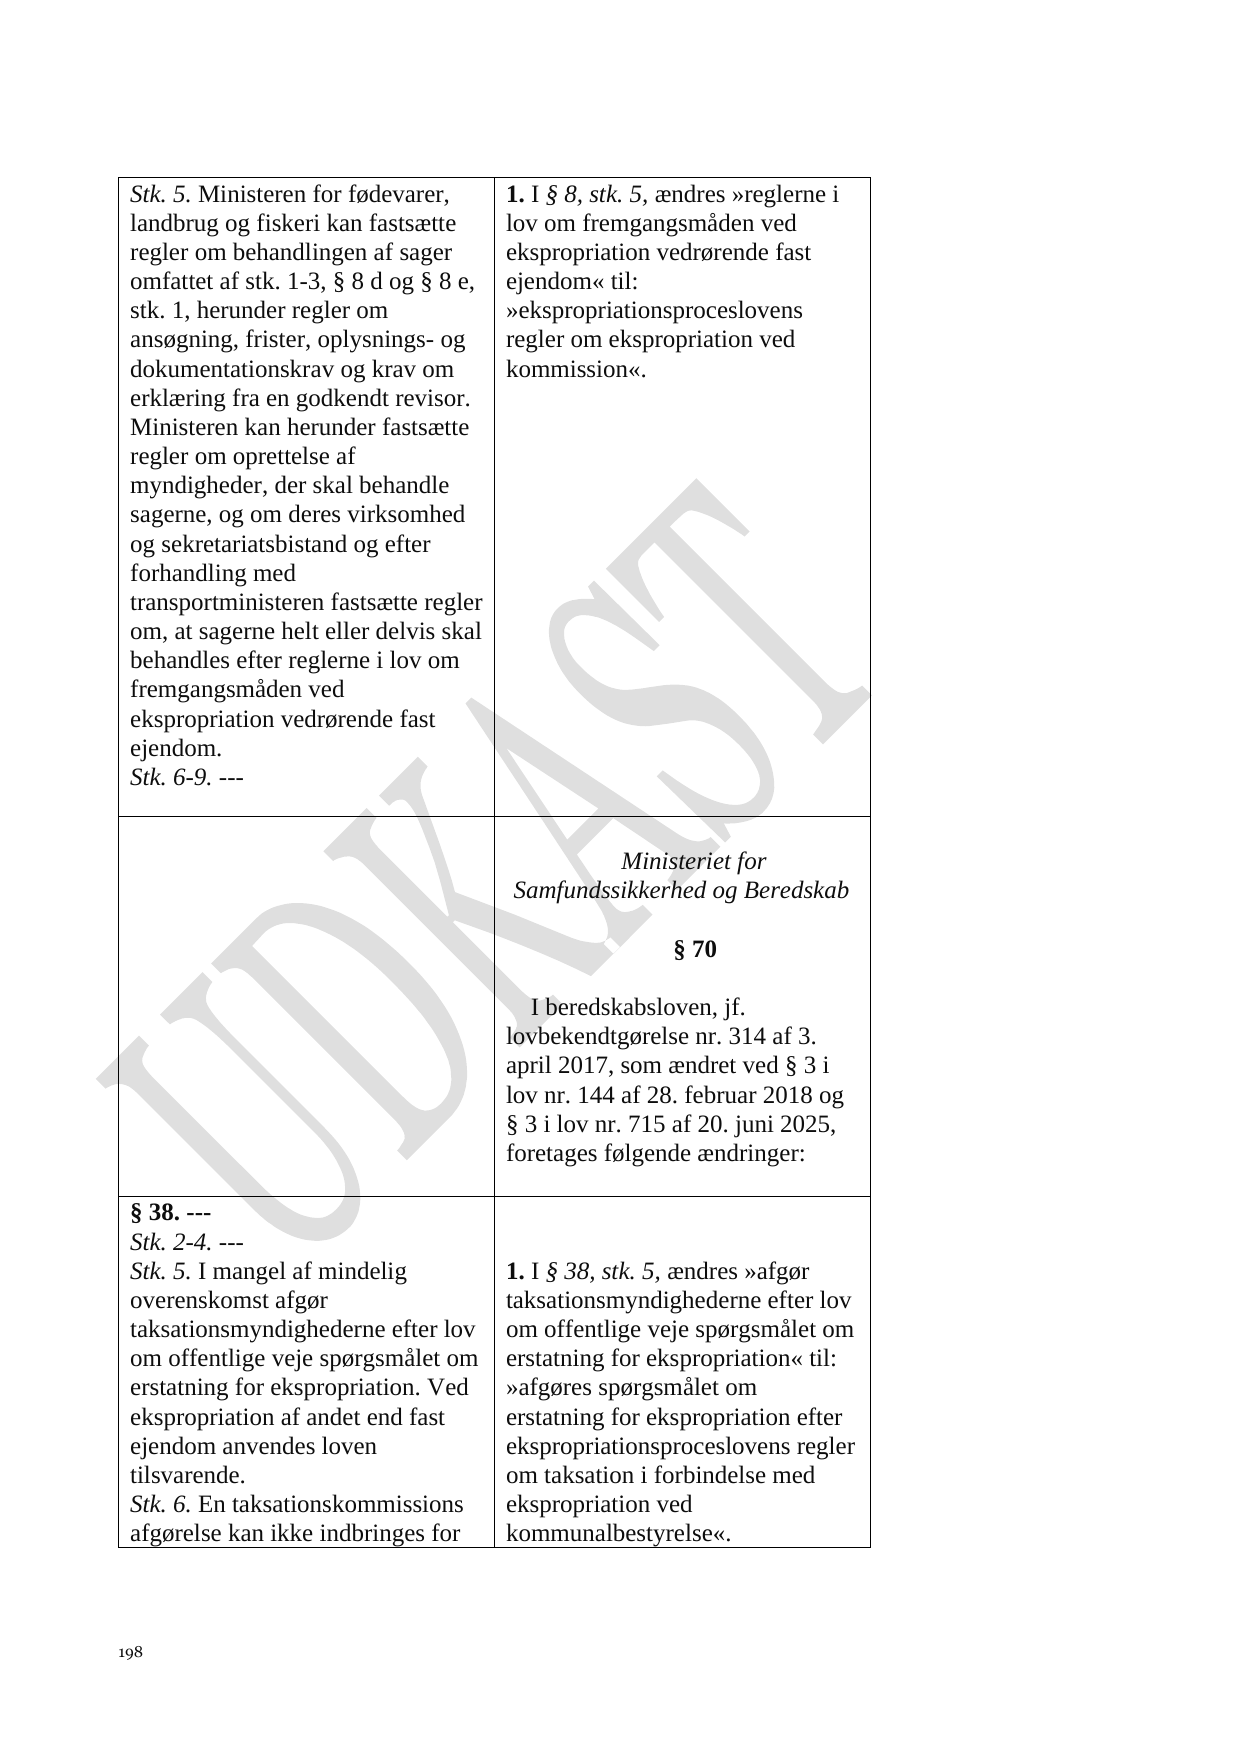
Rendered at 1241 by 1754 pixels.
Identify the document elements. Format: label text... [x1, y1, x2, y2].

table_cell Ministeriet for Samfundssikkerhed og Beredskab § 70 I beredskabsloven, jf. lovbekendtgørelse nr. 314 af 3. april 2017, som ændret ved § 3 i lov nr. 144 af 28. februar 2018 og § 3 i lov nr. 715 af 20. juni 2025, foretages følgende ændringer: [495, 817, 870, 1196]
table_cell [119, 1197, 494, 1547]
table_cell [495, 178, 870, 816]
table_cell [495, 1197, 870, 1547]
table_cell [119, 817, 494, 1196]
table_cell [119, 178, 494, 816]
